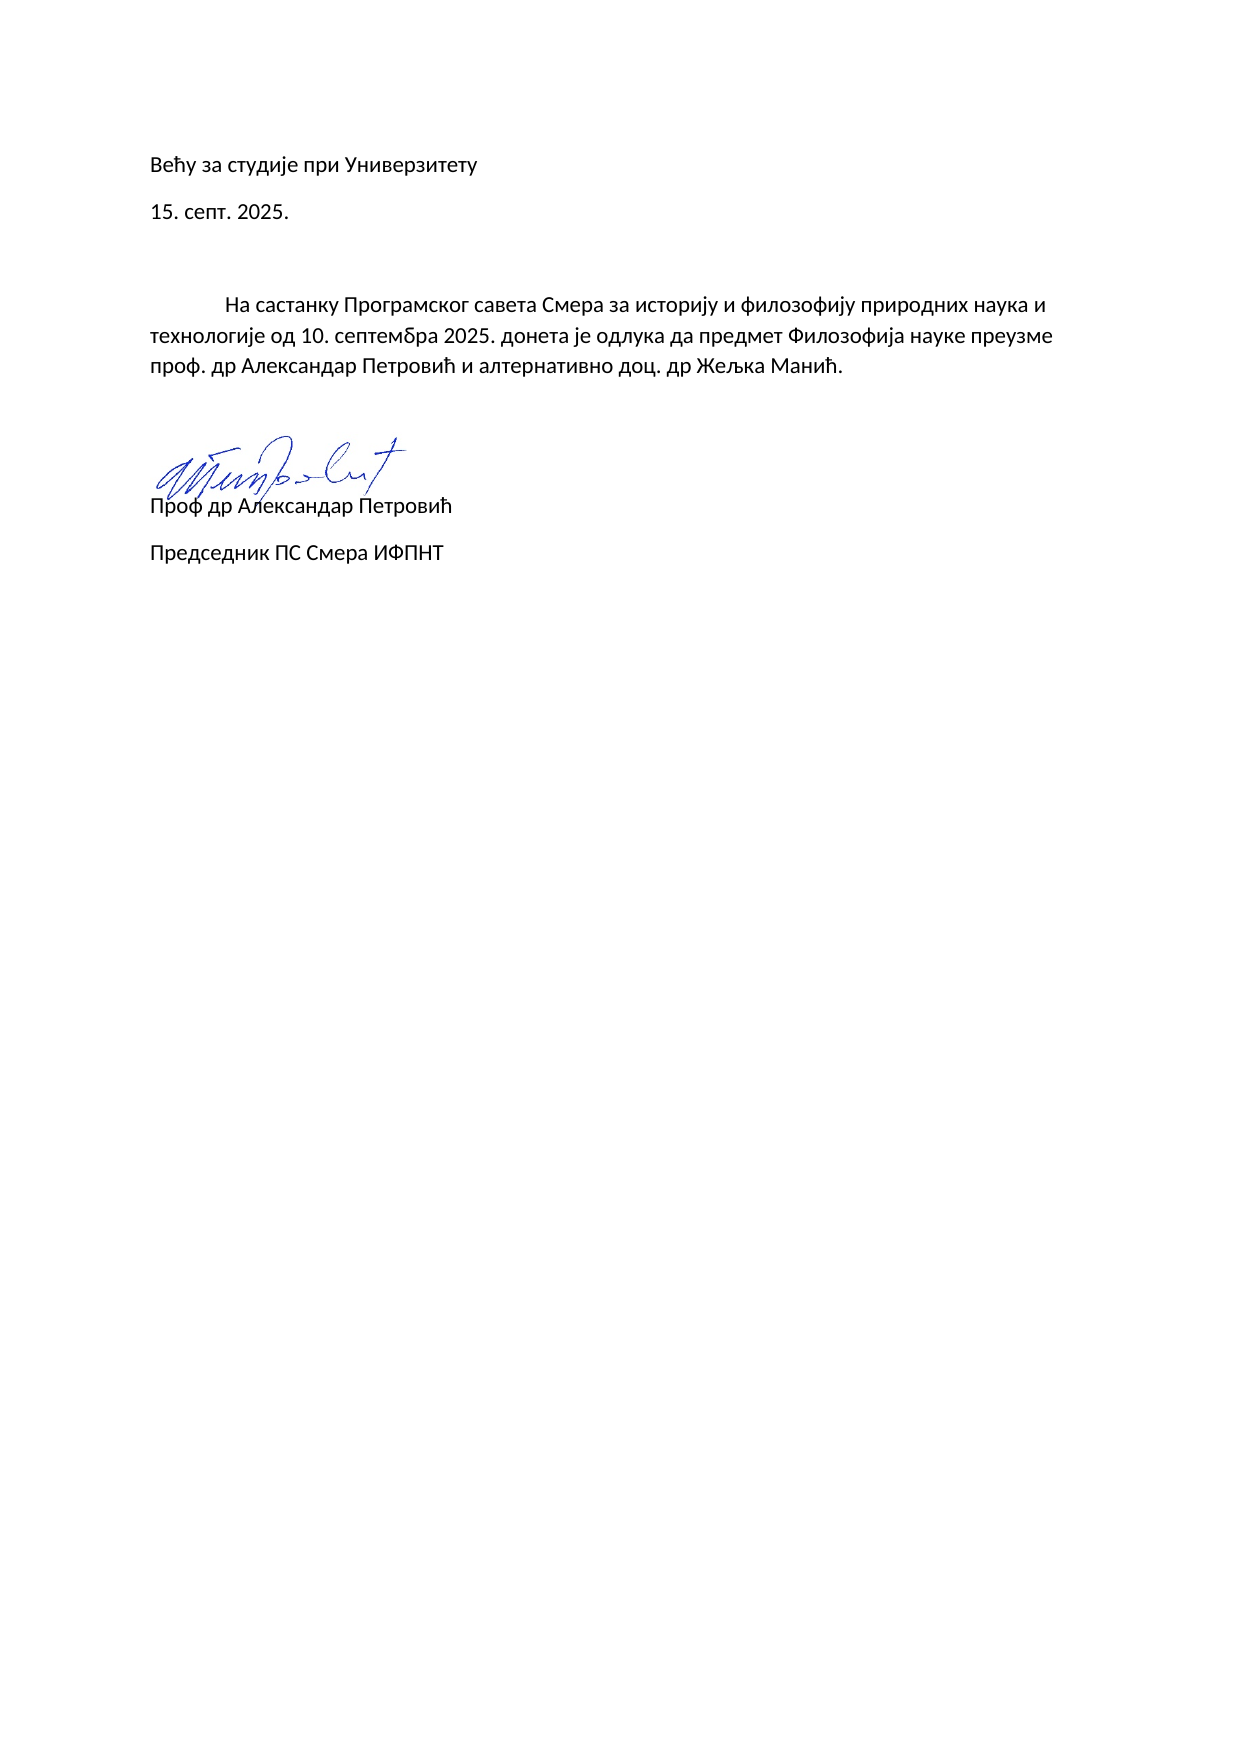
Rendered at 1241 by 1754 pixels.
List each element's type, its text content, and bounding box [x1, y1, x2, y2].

picture [150, 432, 407, 492]
text 15. септ. 2025. [150, 197, 1090, 225]
text Већу за студије при Универзитету [150, 150, 1090, 178]
text Председник ПС Смера ИФПНТ [150, 538, 1090, 567]
text Проф др Александар Петровић [150, 492, 1090, 520]
text На састанку Програмског савета Смера за историју и филозофију природних наука и технологије од 10. септембра 2025. донета је одлука да предмет Филозофија науке преузме проф. др Александар Петровић и алтернативно доц. др Жељка Манић. [150, 291, 1090, 379]
